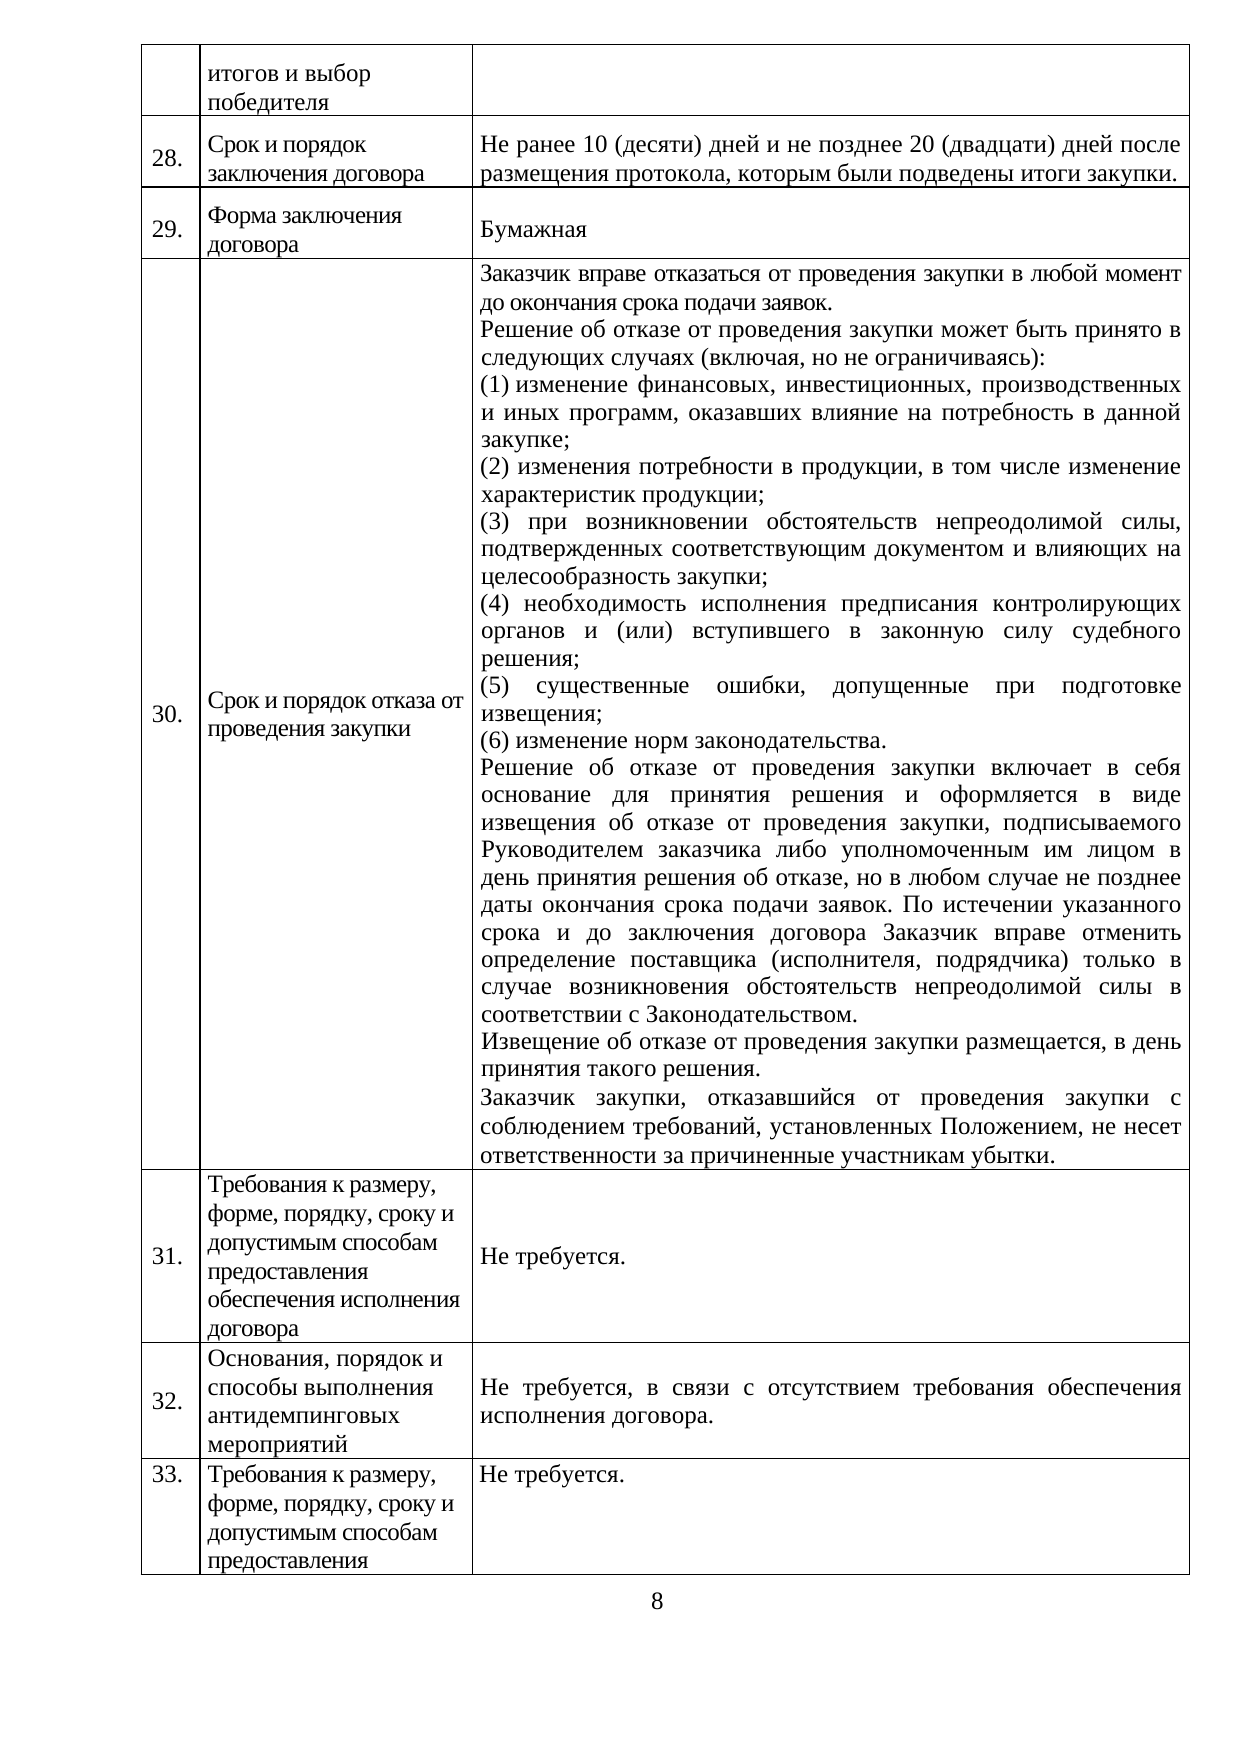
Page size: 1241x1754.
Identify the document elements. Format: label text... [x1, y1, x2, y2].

table_cell [142, 116, 199, 186]
table_cell [142, 1459, 199, 1574]
table_cell Форма заключения договора [201, 188, 472, 257]
table_cell Требования к размеру, форме, порядку, сроку и допустимым способам предоставления обеспечения исполнения договора [201, 1170, 472, 1342]
table_cell Срок и порядок отказа от проведения закупки [201, 259, 472, 1168]
table_cell [142, 1170, 199, 1342]
table_cell Не требуется. [473, 1170, 1189, 1342]
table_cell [201, 45, 472, 115]
table_cell Не требуется, в связи с отсутствием требования обеспечения исполнения договора. [473, 1343, 1189, 1458]
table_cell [473, 45, 1189, 115]
table_cell Заказчик вправе отказаться от проведения закупки в любой момент до окончания срока подачи заявок. Решение об отказе от проведения закупки может быть принято в следующих случаях (включая, но не ограничиваясь): (1) изменение финансовых, инвестиционных, производственных и иных программ, оказавших влияние на потребность в данной закупке; (2) изменения потребности в продукции, в том числе изменение характеристик продукции; (3) при возникновении обстоятельств непреодолимой силы, подтвержденных соответствующим документом и влияющих на целесообразность закупки; (4) необходимость исполнения предписания контролирующих органов и (или) вступившего в законную силу судебного решения; (5) существенные ошибки, допущенные при подготовке извещения; (6) изменение норм законодательства. Решение об отказе от проведения закупки включает в себя основание для принятия решения и оформляется в виде извещения об отказе от проведения закупки, подписываемого Руководителем заказчика либо уполномоченным им лицом в день принятия решения об отказе, но в любом случае не позднее даты окончания срока подачи заявок. По истечении указанного срока и до заключения договора Заказчик вправе отменить определение поставщика (исполнителя, подрядчика) только в случае возникновения обстоятельств непреодолимой силы в соответствии с Законодательством. Извещение об отказе от проведения закупки размещается, в день принятия такого решения. Заказчик закупки, отказавшийся от проведения закупки с соблюдением требований, установленных Положением, не несет ответственности за причиненные участникам убытки. [473, 259, 1189, 1168]
table_cell Бумажная [473, 188, 1189, 257]
table_cell [142, 188, 199, 257]
table_cell [142, 45, 199, 115]
table_cell Не требуется. [473, 1459, 1189, 1574]
table_cell Основания, порядок и способы выполнения антидемпинговых мероприятий [201, 1343, 472, 1458]
table_cell [142, 259, 199, 1168]
table_cell Не ранее 10 (десяти) дней и не позднее 20 (двадцати) дней после размещения протокола, которым были подведены итоги закупки. [473, 116, 1189, 186]
table_cell [142, 1343, 199, 1458]
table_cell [201, 1459, 472, 1574]
table_cell Срок и порядок заключения договора [201, 116, 472, 186]
